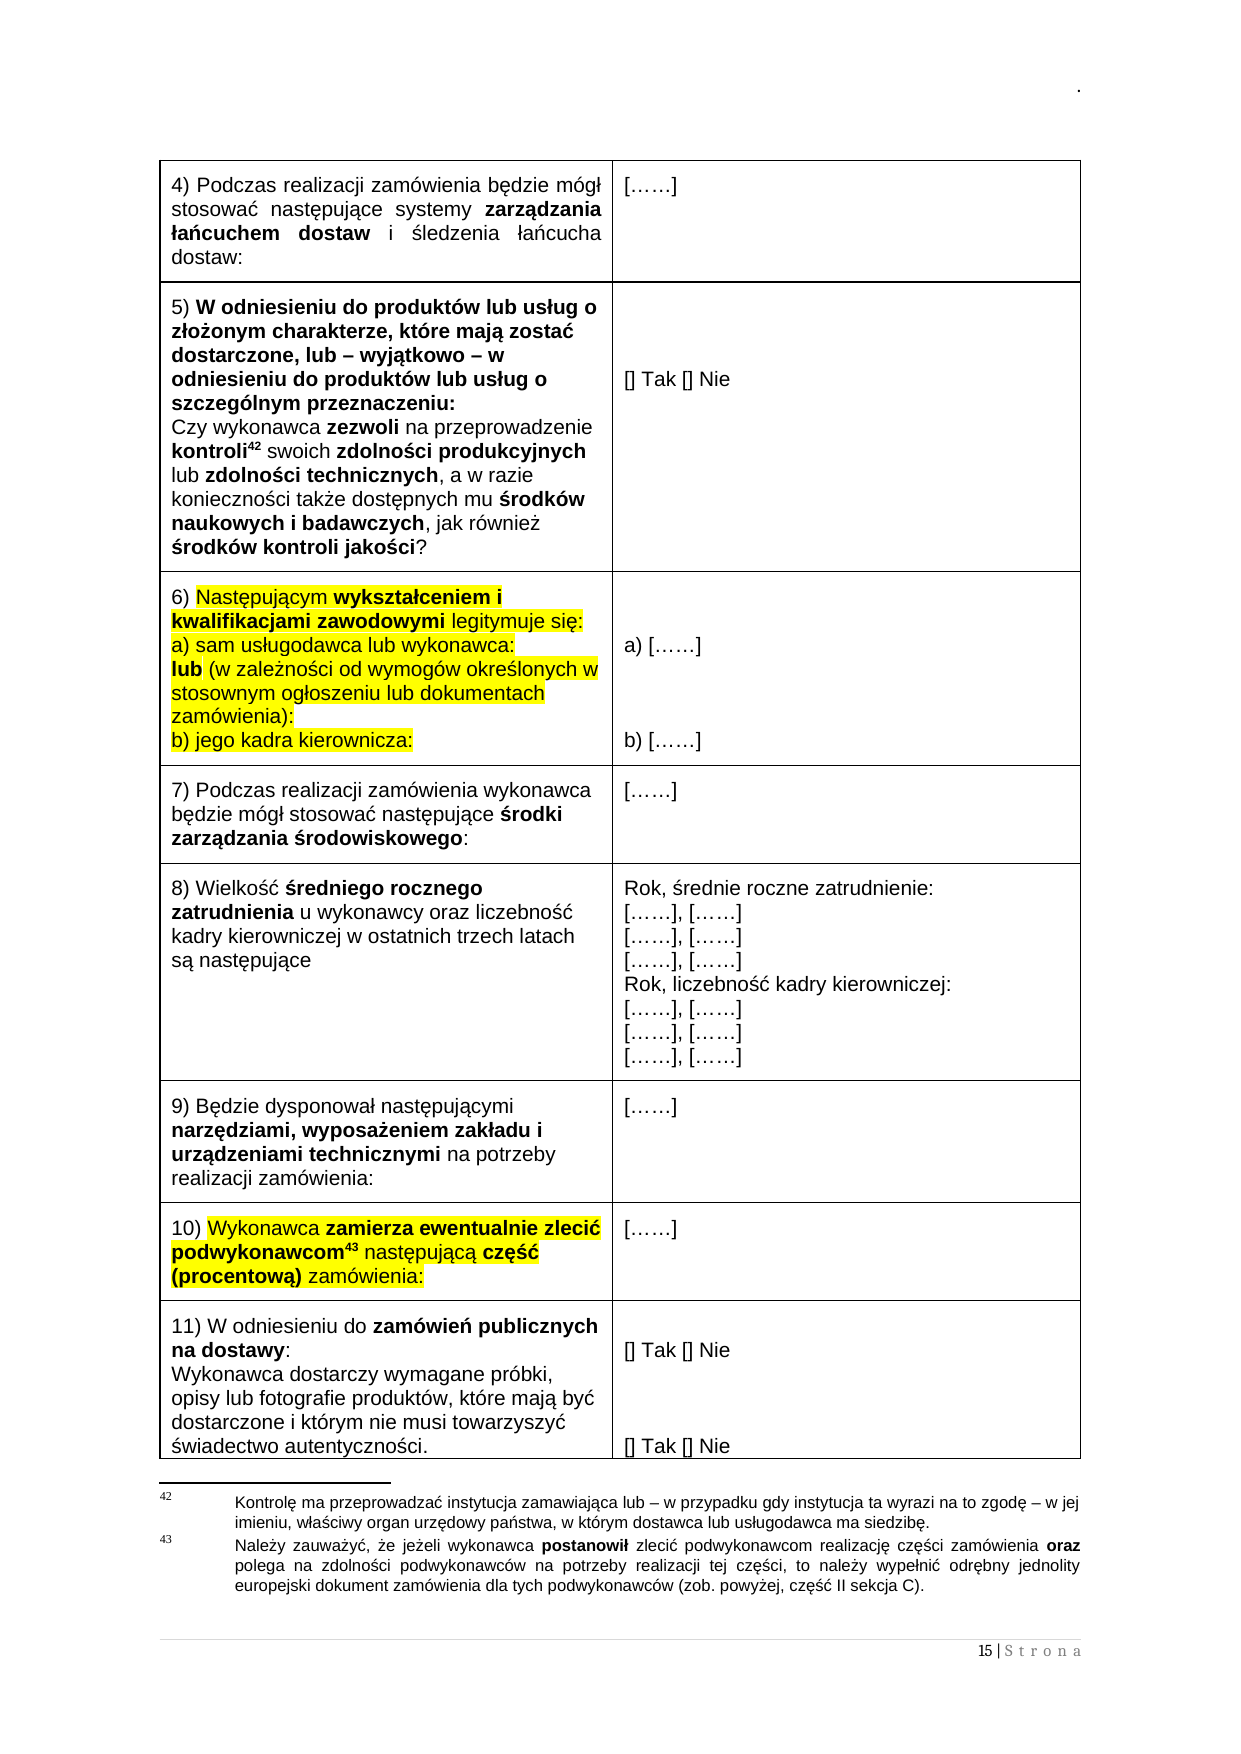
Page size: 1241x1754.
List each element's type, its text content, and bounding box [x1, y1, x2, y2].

table_cell [] Tak [] Nie [613, 283, 1080, 571]
table_cell 5) W odniesieniu do produktów lub usług o złożonym charakterze, które mają zostać dostarczone, lub – wyjątkowo – w odniesieniu do produktów lub usług o szczególnym przeznaczeniu: Czy wykonawca zezwoli na przeprowadzenie kontroli swoich zdolności produkcyjnych lub zdolności technicznych, a w razie konieczności także dostępnych mu środków naukowych i badawczych, jak również środków kontroli jakości? [161, 283, 612, 571]
table_cell [……] [613, 161, 1080, 281]
table_cell [……] [613, 1203, 1080, 1300]
table_cell 4) Podczas realizacji zamówienia będzie mógł stosować następujące systemy zarządzania łańcuchem dostaw i śledzenia łańcucha dostaw: [161, 161, 612, 281]
table_cell 8) Wielkość średniego rocznego zatrudnienia u wykonawcy oraz liczebność kadry kierowniczej w ostatnich trzech latach są następujące [161, 864, 612, 1080]
table_cell 10) Wykonawca zamierza ewentualnie zlecić podwykonawcom następującą część (procentową) zamówienia: [161, 1203, 612, 1300]
table_cell [……] [613, 1081, 1080, 1202]
table_cell 6) Następującym wykształceniem i kwalifikacjami zawodowymi legitymuje się: a) sam usługodawca lub wykonawca: lub (w zależności od wymogów określonych w stosownym ogłoszeniu lub dokumentach zamówienia): b) jego kadra kierownicza: [161, 572, 612, 765]
table_cell Rok, średnie roczne zatrudnienie: [……], [……] [……], [……] [……], [……] Rok, liczebność kadry kierowniczej: [……], [……] [……], [……] [……], [……] [613, 864, 1080, 1080]
table_cell 7) Podczas realizacji zamówienia wykonawca będzie mógł stosować następujące środki zarządzania środowiskowego: [161, 766, 612, 863]
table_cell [613, 1301, 1080, 1457]
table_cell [161, 1301, 612, 1457]
table_cell [……] [613, 766, 1080, 863]
table_cell a) [……] b) [……] [613, 572, 1080, 765]
table_cell 9) Będzie dysponował następującymi narzędziami, wyposażeniem zakładu i urządzeniami technicznymi na potrzeby realizacji zamówienia: [161, 1081, 612, 1202]
